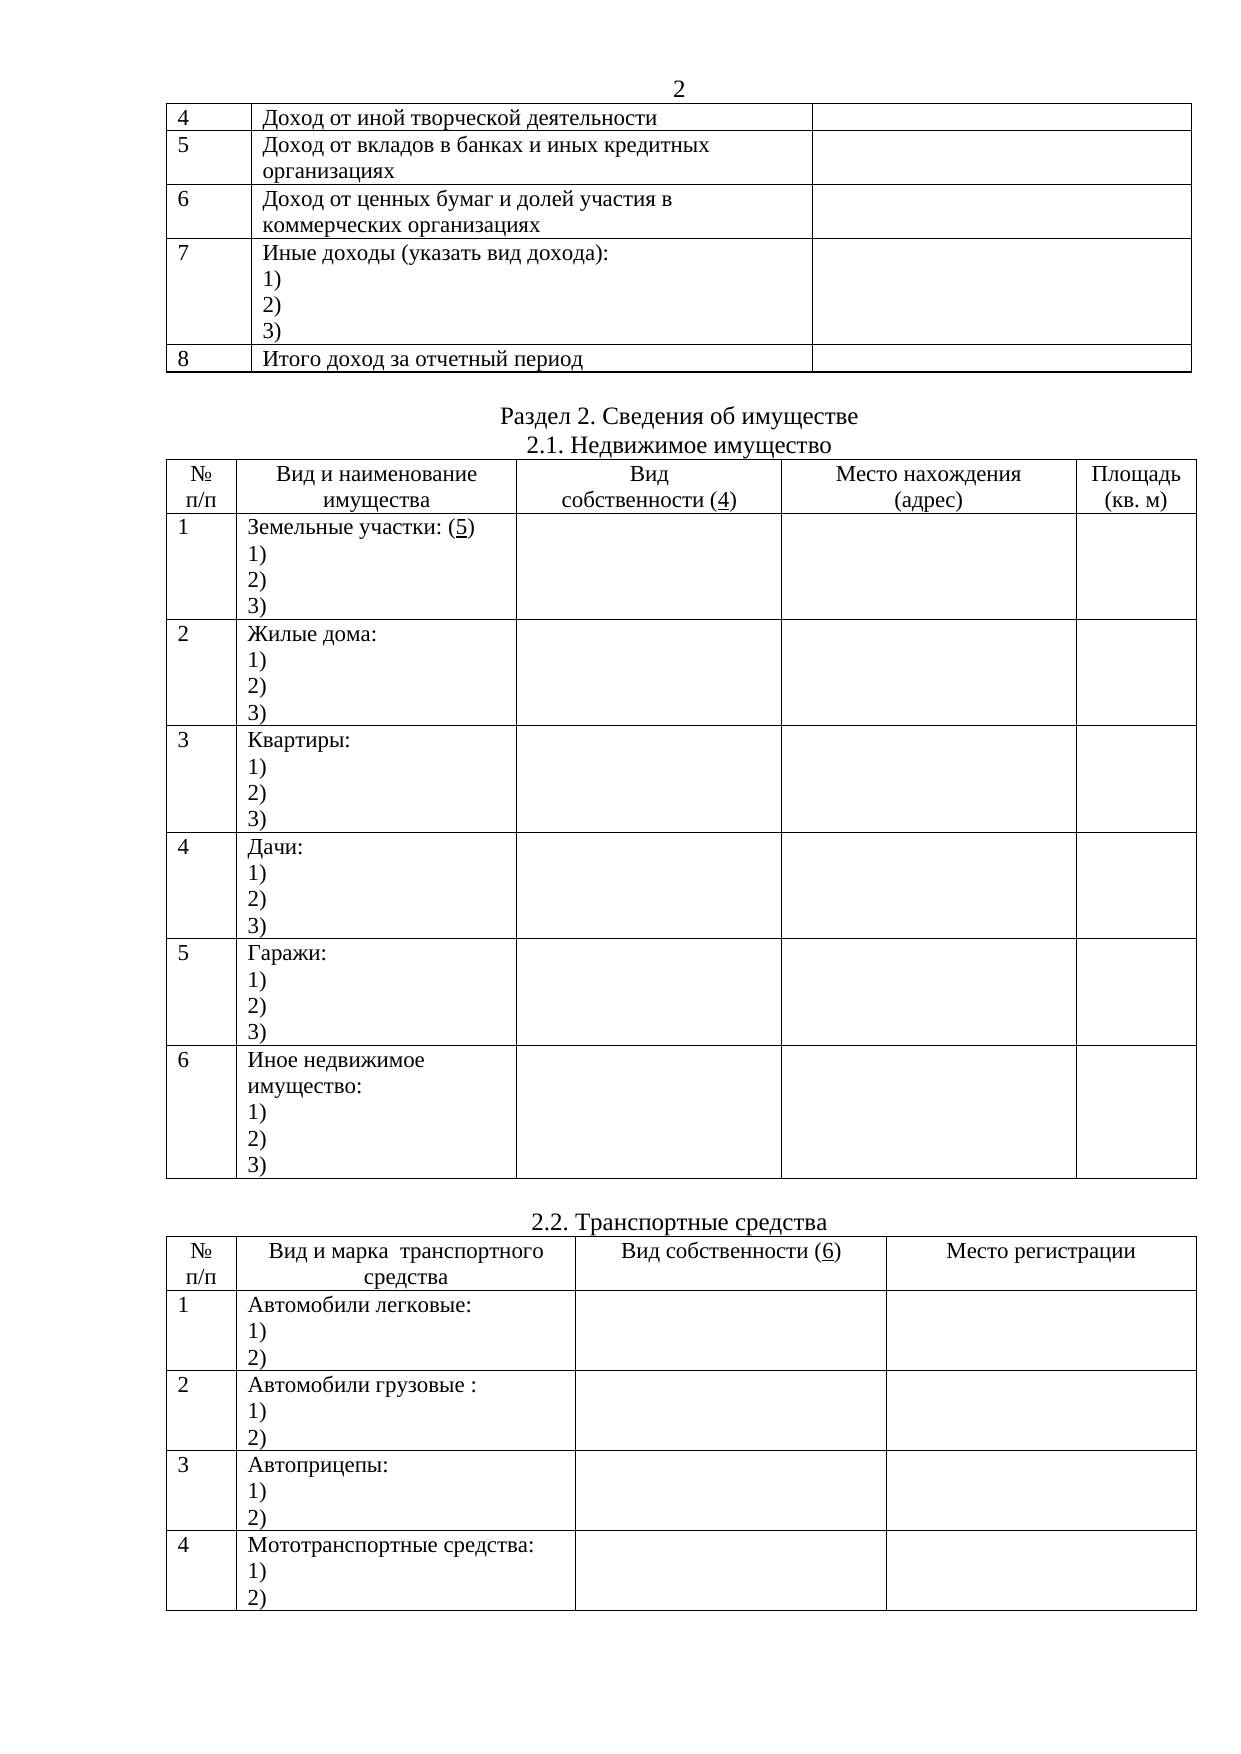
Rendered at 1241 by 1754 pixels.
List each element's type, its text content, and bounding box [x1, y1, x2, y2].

table_cell [813, 104, 1191, 130]
table_cell [167, 131, 251, 184]
table_cell [813, 345, 1191, 371]
table_cell [167, 104, 251, 130]
table_cell Квартиры: 1) 2) 3) [237, 726, 516, 832]
table_header Место нахождения (адрес) [782, 460, 1076, 512]
table_cell [167, 185, 251, 237]
table_cell Автоприцепы: 1) 2) [237, 1451, 575, 1530]
table_cell [167, 1531, 236, 1610]
table_cell Дачи: 1) 2) 3) [237, 833, 516, 938]
table_cell [576, 1531, 886, 1610]
text 2.1. Недвижимое имущество [177, 430, 1181, 459]
table_cell [167, 833, 236, 938]
table_cell [576, 1291, 886, 1370]
table_cell [517, 1046, 781, 1177]
table_cell [782, 514, 1076, 619]
table_header Вид собственности (6) [576, 1237, 886, 1290]
table_cell Автомобили легковые: 1) 2) [237, 1291, 575, 1370]
table_header Место регистрации [887, 1237, 1196, 1290]
table_cell [167, 514, 236, 619]
table_cell [167, 239, 251, 344]
table_cell [782, 1046, 1076, 1177]
table_cell [782, 939, 1076, 1045]
table_cell [813, 131, 1191, 184]
text Раздел 2. Сведения об имуществе [177, 401, 1181, 430]
table_cell [517, 514, 781, 619]
table_cell [782, 726, 1076, 832]
table_cell [887, 1371, 1196, 1450]
table_cell [1077, 833, 1196, 938]
table_cell [167, 1451, 236, 1530]
table_header Вид и марка транспортного средства [237, 1237, 575, 1290]
table_cell [576, 1371, 886, 1450]
table_cell Иные доходы (указать вид дохода): 1) 2) 3) [252, 239, 812, 344]
table_cell Мототранспортные средства: 1) 2) [237, 1531, 575, 1610]
table_cell [517, 726, 781, 832]
table_cell Автомобили грузовые : 1) 2) [237, 1371, 575, 1450]
table_cell Итого доход за отчетный период [252, 345, 812, 371]
table_header № п/п [167, 1237, 236, 1290]
table_cell [1077, 514, 1196, 619]
table_cell [167, 1371, 236, 1450]
table_cell [167, 620, 236, 725]
table_cell [517, 833, 781, 938]
table_cell [1077, 939, 1196, 1045]
table_cell [167, 345, 251, 371]
table_cell [887, 1291, 1196, 1370]
table_cell [167, 939, 236, 1045]
text 2.2. Транспортные средства [177, 1207, 1181, 1236]
table_cell [167, 726, 236, 832]
table_cell Земельные участки: (5) 1) 2) 3) [237, 514, 516, 619]
table_cell [576, 1451, 886, 1530]
table_header Вид и наименование имущества [237, 460, 516, 512]
table_cell Доход от ценных бумаг и долей участия в коммерческих организациях [252, 185, 812, 237]
table_header Площадь (кв. м) [1077, 460, 1196, 512]
table_cell [813, 239, 1191, 344]
table_header Вид собственности (4) [517, 460, 781, 512]
table_cell [167, 1046, 236, 1177]
table_cell [813, 185, 1191, 237]
table_cell [517, 939, 781, 1045]
table_cell [1077, 726, 1196, 832]
table_cell [887, 1451, 1196, 1530]
table_cell [887, 1531, 1196, 1610]
table_cell Доход от иной творческой деятельности [252, 104, 812, 130]
table_cell [782, 833, 1076, 938]
table_cell [517, 620, 781, 725]
table_header № п/п [167, 460, 236, 512]
table_cell Гаражи: 1) 2) 3) [237, 939, 516, 1045]
table_cell [782, 620, 1076, 725]
table_cell [1077, 1046, 1196, 1177]
table_cell [1077, 620, 1196, 725]
table_cell Доход от вкладов в банках и иных кредитных организациях [252, 131, 812, 184]
table_cell Иное недвижимое имущество: 1) 2) 3) [237, 1046, 516, 1177]
table_cell [167, 1291, 236, 1370]
table_cell Жилые дома: 1) 2) 3) [237, 620, 516, 725]
